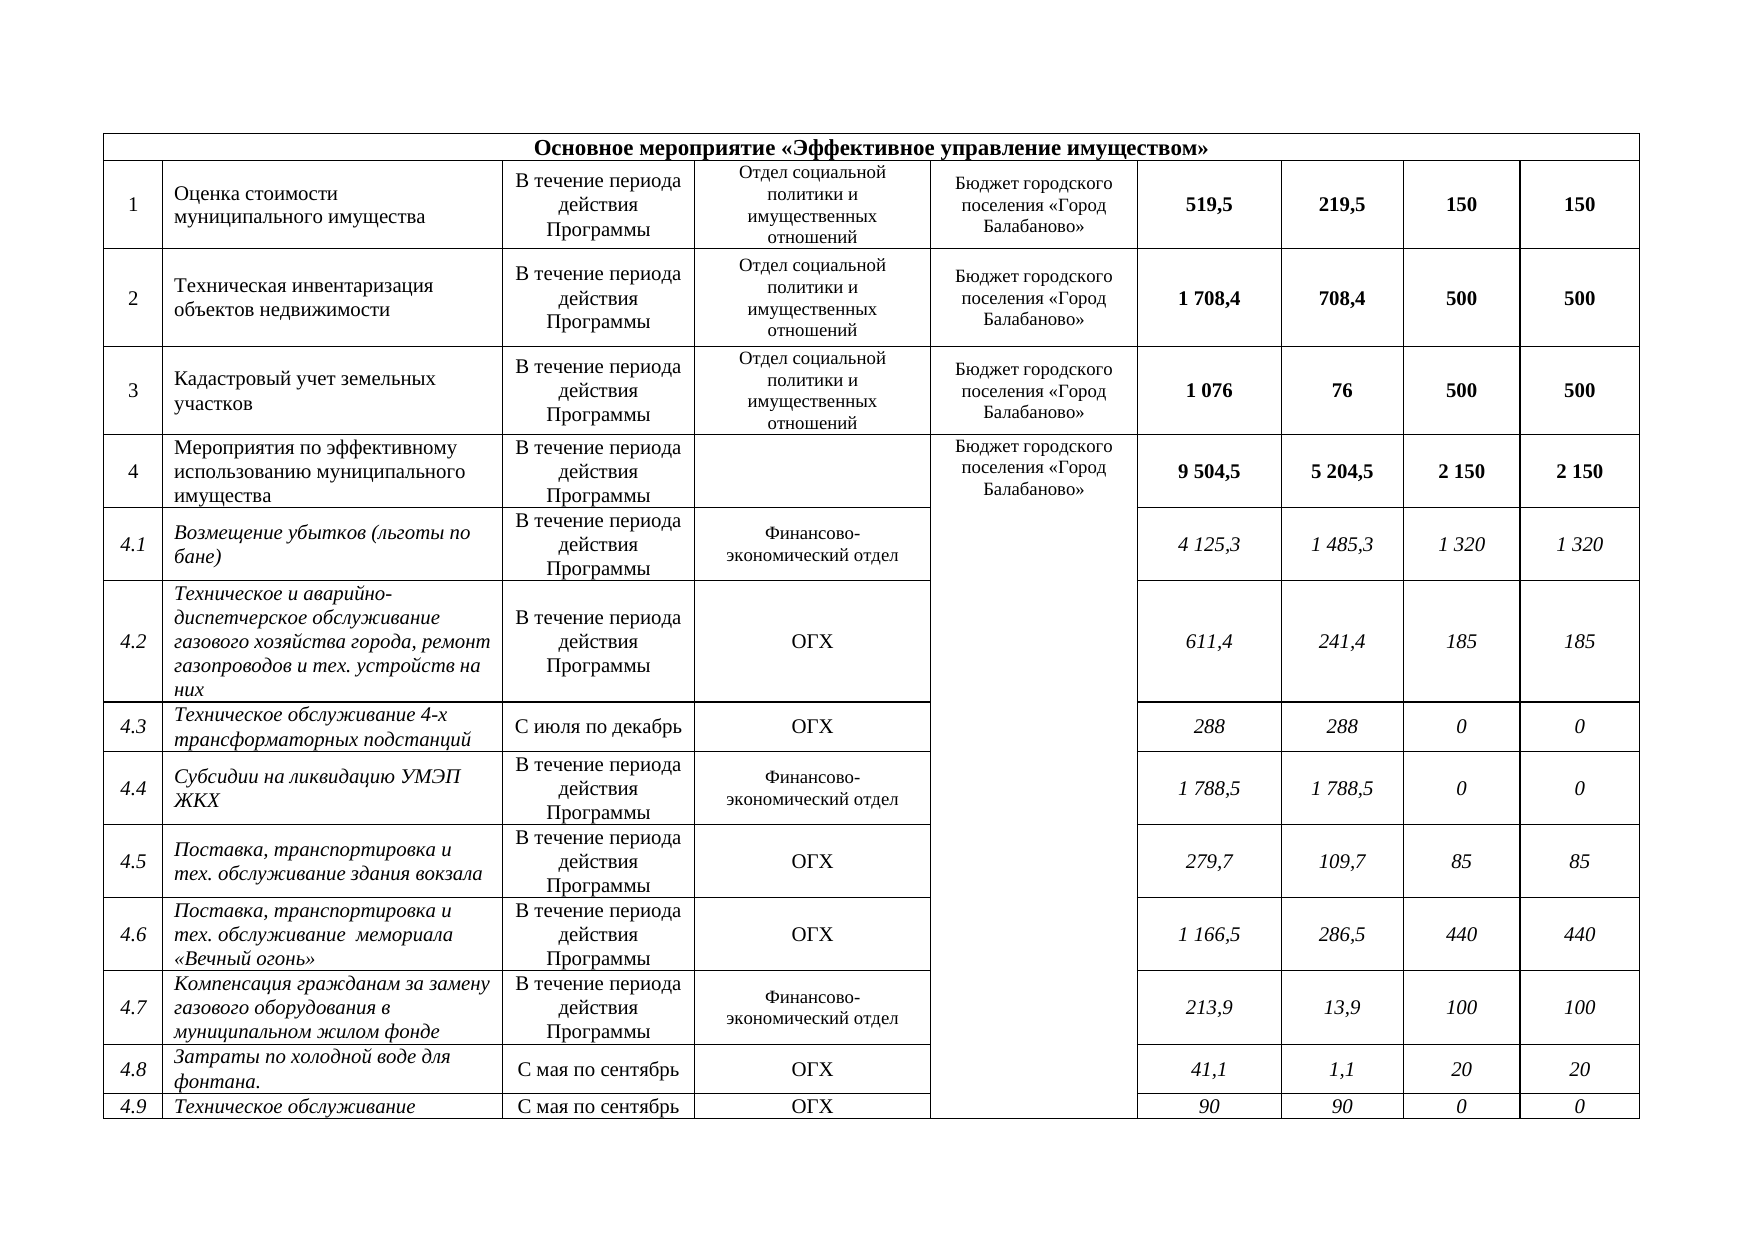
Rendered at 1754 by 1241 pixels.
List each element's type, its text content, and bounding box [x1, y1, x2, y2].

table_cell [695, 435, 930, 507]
table_cell Отдел социальной политики и имущественных отношений [695, 161, 930, 248]
table_cell 3 [104, 347, 162, 433]
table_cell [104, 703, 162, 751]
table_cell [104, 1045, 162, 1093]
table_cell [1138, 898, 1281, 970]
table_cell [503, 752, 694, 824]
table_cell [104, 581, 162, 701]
table_cell Кадастровый учет земельных участков [163, 347, 502, 433]
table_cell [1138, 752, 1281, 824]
table_cell Оценка стоимости муниципального имущества [163, 161, 502, 248]
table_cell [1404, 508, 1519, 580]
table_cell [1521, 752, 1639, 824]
table_cell Отдел социальной политики и имущественных отношений [695, 347, 930, 433]
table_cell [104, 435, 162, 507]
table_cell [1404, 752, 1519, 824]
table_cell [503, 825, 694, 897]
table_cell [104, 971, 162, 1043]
table_cell 76 [1282, 347, 1403, 433]
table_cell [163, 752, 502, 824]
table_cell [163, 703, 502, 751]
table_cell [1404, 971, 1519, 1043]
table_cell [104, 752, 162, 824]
table_cell Бюджет городского поселения «Город Балабаново» [931, 161, 1137, 248]
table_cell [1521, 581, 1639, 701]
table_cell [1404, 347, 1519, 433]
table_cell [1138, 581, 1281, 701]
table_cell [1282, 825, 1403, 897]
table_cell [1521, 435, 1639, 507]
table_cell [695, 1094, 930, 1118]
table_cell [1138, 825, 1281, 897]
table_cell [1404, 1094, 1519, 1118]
table_cell 150 [1521, 161, 1639, 248]
table_cell Техническая инвентаризация объектов недвижимости [163, 249, 502, 346]
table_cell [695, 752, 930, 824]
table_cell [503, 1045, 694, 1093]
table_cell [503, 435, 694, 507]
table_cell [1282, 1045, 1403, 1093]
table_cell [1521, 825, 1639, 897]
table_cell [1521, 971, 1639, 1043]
table_cell 1 076 [1138, 347, 1281, 433]
table_cell 219,5 [1282, 161, 1403, 248]
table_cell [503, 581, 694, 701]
table_cell В течение периода действия Программы [503, 249, 694, 346]
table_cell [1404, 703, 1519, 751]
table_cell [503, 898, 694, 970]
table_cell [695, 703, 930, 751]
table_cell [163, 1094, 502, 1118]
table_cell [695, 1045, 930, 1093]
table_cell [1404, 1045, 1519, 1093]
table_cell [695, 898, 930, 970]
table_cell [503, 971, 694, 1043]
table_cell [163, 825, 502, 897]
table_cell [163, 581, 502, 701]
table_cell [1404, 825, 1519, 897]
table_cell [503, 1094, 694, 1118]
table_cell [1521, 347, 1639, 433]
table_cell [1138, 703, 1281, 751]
table_cell Отдел социальной политики и имущественных отношений [695, 249, 930, 346]
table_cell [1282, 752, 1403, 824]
table_cell 150 [1404, 161, 1519, 248]
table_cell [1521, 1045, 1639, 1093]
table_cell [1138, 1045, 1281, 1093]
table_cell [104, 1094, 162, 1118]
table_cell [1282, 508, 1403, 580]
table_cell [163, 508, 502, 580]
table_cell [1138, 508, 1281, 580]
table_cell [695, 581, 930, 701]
table_cell Бюджет городского поселения «Город Балабаново» [931, 249, 1137, 346]
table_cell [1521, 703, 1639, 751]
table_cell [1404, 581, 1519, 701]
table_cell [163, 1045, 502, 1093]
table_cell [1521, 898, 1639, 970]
table_cell 519,5 [1138, 161, 1281, 248]
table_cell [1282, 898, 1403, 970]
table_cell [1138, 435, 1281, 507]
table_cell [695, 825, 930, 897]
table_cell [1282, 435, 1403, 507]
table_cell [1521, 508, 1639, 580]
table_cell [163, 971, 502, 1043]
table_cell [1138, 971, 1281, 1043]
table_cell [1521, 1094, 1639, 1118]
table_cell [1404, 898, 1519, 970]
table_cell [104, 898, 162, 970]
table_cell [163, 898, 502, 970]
table_cell 500 [1404, 249, 1519, 346]
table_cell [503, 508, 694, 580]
table_cell Бюджет городского поселения «Город Балабаново» [931, 347, 1137, 433]
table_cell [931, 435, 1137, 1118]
table_cell 500 [1521, 249, 1639, 346]
table_cell 1 708,4 [1138, 249, 1281, 346]
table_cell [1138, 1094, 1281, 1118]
table_cell В течение периода действия Программы [503, 161, 694, 248]
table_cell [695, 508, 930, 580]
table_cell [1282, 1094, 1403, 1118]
table_cell В течение периода действия Программы [503, 347, 694, 433]
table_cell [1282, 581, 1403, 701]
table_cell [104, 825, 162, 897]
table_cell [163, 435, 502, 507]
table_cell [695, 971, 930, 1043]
table_cell 2 [104, 249, 162, 346]
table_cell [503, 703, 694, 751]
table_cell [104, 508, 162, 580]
table_cell 1 [104, 161, 162, 248]
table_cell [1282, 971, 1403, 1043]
table_cell Основное мероприятие «Эффективное управление имуществом» [104, 134, 1639, 160]
table_cell 708,4 [1282, 249, 1403, 346]
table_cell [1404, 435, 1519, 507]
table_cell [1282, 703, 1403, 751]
